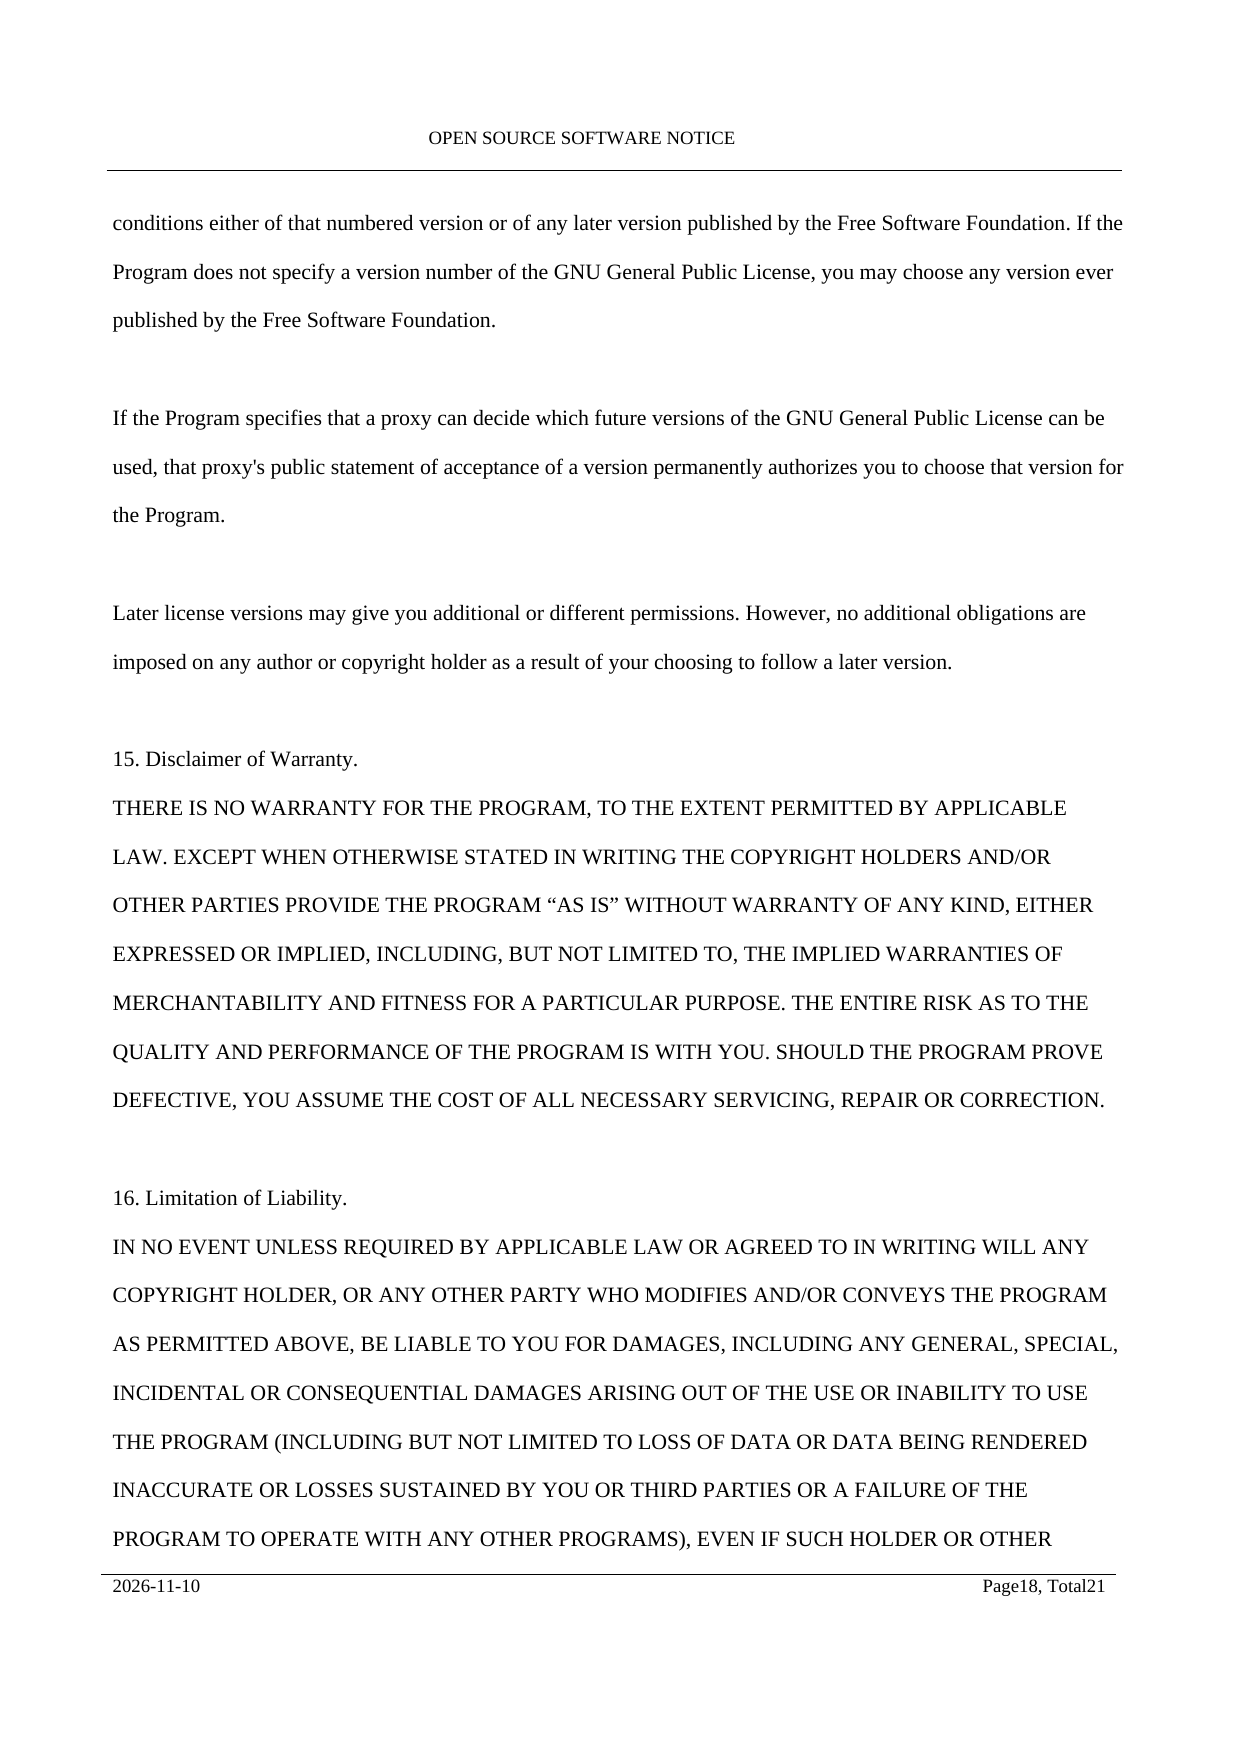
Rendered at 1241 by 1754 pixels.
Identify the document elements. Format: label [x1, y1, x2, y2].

text [112, 206, 1128, 1555]
